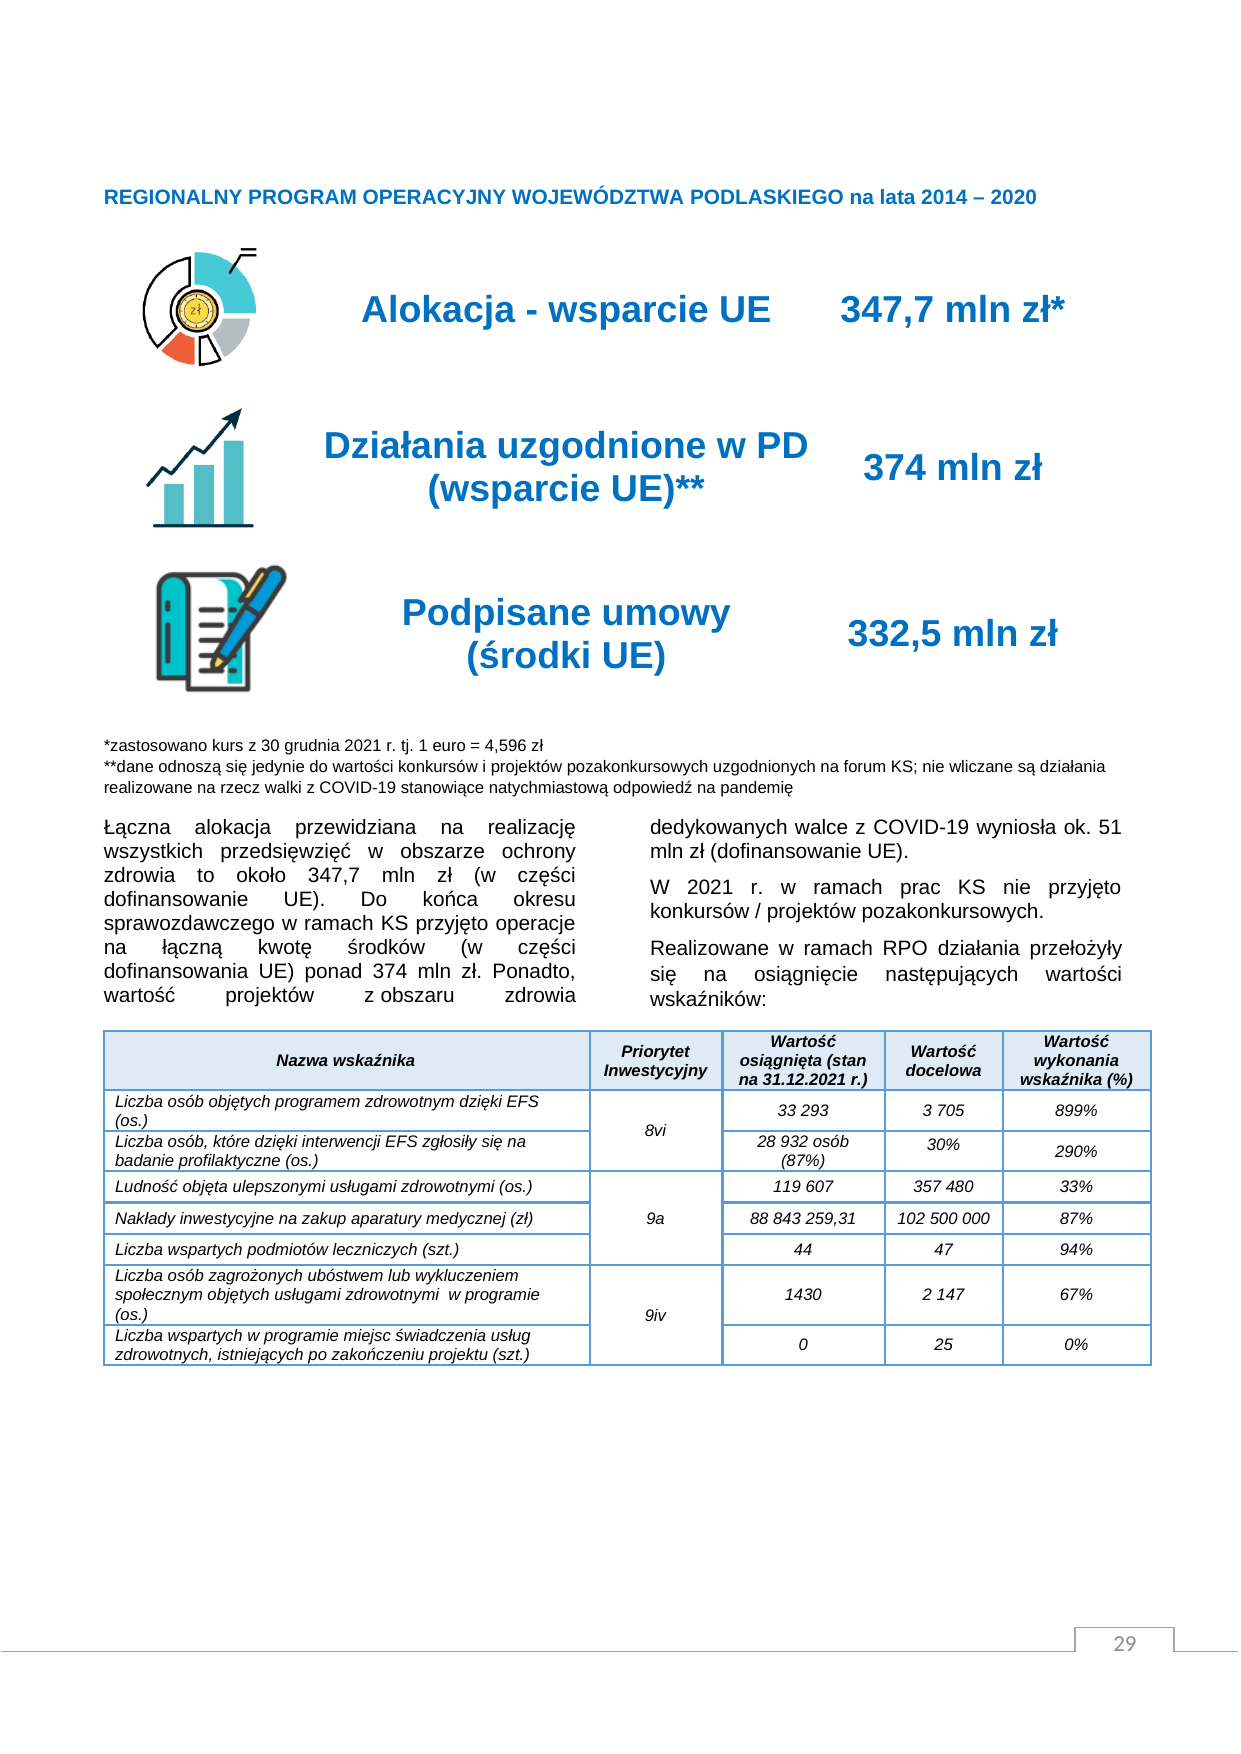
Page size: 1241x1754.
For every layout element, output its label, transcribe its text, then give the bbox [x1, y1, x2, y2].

table_cell 1430 [724, 1266, 884, 1323]
table_cell 119 607 [724, 1172, 884, 1201]
table_cell Liczba wspartych w programie miejsc świadczenia usług zdrowotnych, istniejących po zakończeniu projektu (szt.) [105, 1326, 589, 1364]
table_cell 33% [1004, 1172, 1150, 1201]
table_cell 102 500 000 [886, 1204, 1002, 1233]
table_cell 0 [724, 1326, 884, 1364]
text Realizowane w ramach RPO działania przełożyły się na osiągnięcie następujących wartości wskaźników: [650, 936, 1122, 1011]
table_cell 33 293 [724, 1091, 884, 1130]
picture [140, 407, 267, 529]
table_cell Liczba osób zagrożonych ubóstwem lub wykluczeniem społecznym objętych usługami zdrowotnymi w programie (os.) [105, 1266, 589, 1323]
table_header Priorytet Inwestycyjny [591, 1032, 721, 1089]
table_cell 87% [1004, 1204, 1150, 1233]
table_cell Podpisane umowy (środki UE) [306, 552, 827, 714]
table_cell 374 mln zł [828, 383, 1078, 551]
table_cell 3 705 [886, 1091, 1002, 1130]
table_header Wartość osiągnięta (stan na 31.12.2021 r.) [724, 1032, 884, 1089]
table_header Wartość docelowa [886, 1032, 1002, 1089]
table_cell 25 [886, 1326, 1002, 1364]
table_cell 357 480 [886, 1172, 1002, 1201]
table_cell 332,5 mln zł [828, 552, 1078, 714]
picture [131, 246, 263, 371]
table_cell 9a [591, 1172, 721, 1264]
table_cell 2 147 [886, 1266, 1002, 1323]
table_header [104, 237, 305, 381]
table_cell Liczba osób, które dzięki interwencji EFS zgłosiły się na badanie profilaktyczne (os.) [105, 1132, 589, 1170]
table_cell Ludność objęta ulepszonymi usługami zdrowotnymi (os.) [105, 1172, 589, 1201]
text **dane odnoszą się jedynie do wartości konkursów i projektów pozakonkursowych uzgodnionych na forum KS; nie wliczane są działania realizowane na rzecz walki z COVID-19 stanowiące natychmiastową odpowiedź na pandemię [103, 757, 1122, 797]
table_cell Działania uzgodnione w PD (wsparcie UE)** [306, 383, 827, 551]
table_cell 8vi [591, 1091, 721, 1170]
table_cell 30% [886, 1132, 1002, 1170]
table_cell Nakłady inwestycyjne na zakup aparatury medycznej (zł) [105, 1204, 589, 1233]
table_cell 94% [1004, 1235, 1150, 1264]
table_header Wartość wykonania wskaźnika (%) [1004, 1032, 1150, 1089]
table_cell 44 [724, 1235, 884, 1264]
table_cell 88 843 259,31 [724, 1204, 884, 1233]
table_header Nazwa wskaźnika [105, 1032, 589, 1089]
table_cell 0% [1004, 1326, 1150, 1364]
table_cell Liczba osób objętych programem zdrowotnym dzięki EFS (os.) [105, 1091, 589, 1130]
table_cell 899% [1004, 1091, 1150, 1130]
table_cell 28 932 osób (87%) [724, 1132, 884, 1170]
table_cell Liczba wspartych podmiotów leczniczych (szt.) [105, 1235, 589, 1264]
table_cell 67% [1004, 1266, 1150, 1323]
table_header 347,7 mln zł* [828, 237, 1078, 381]
table_header Alokacja - wsparcie UE [306, 237, 827, 381]
picture [147, 562, 294, 704]
table_cell 9iv [591, 1266, 721, 1364]
table_cell [104, 552, 305, 714]
table_cell 290% [1004, 1132, 1150, 1170]
text Łączna alokacja przewidziana na realizację wszystkich przedsięwzięć w obszarze ochrony zdrowia to około 347,7 mln zł (w części dofinansowanie UE). Do końca okresu sprawozdawczego w ramach KS przyjęto operacje na łączną kwotę środków (w części dofinansowania UE) ponad 374 mln zł. Ponadto, wartość projektów z obszaru zdrowia dedykowanych walce z COVID-19 wyniosła ok. 51 mln zł (dofinansowanie UE). [103, 815, 576, 1006]
text *zastosowano kurs z 30 grudnia 2021 r. tj. 1 euro = 4,596 zł [103, 736, 1122, 755]
text W 2021 r. w ramach prac KS nie przyjęto konkursów / projektów pozakonkursowych. [650, 875, 1122, 923]
table_cell [104, 383, 305, 551]
table_cell 47 [886, 1235, 1002, 1264]
subtitle REGIONALNY PROGRAM OPERACYJNY WOJEWÓDZTWA PODLASKIEGO na lata 2014 – 2020 [103, 185, 1122, 209]
